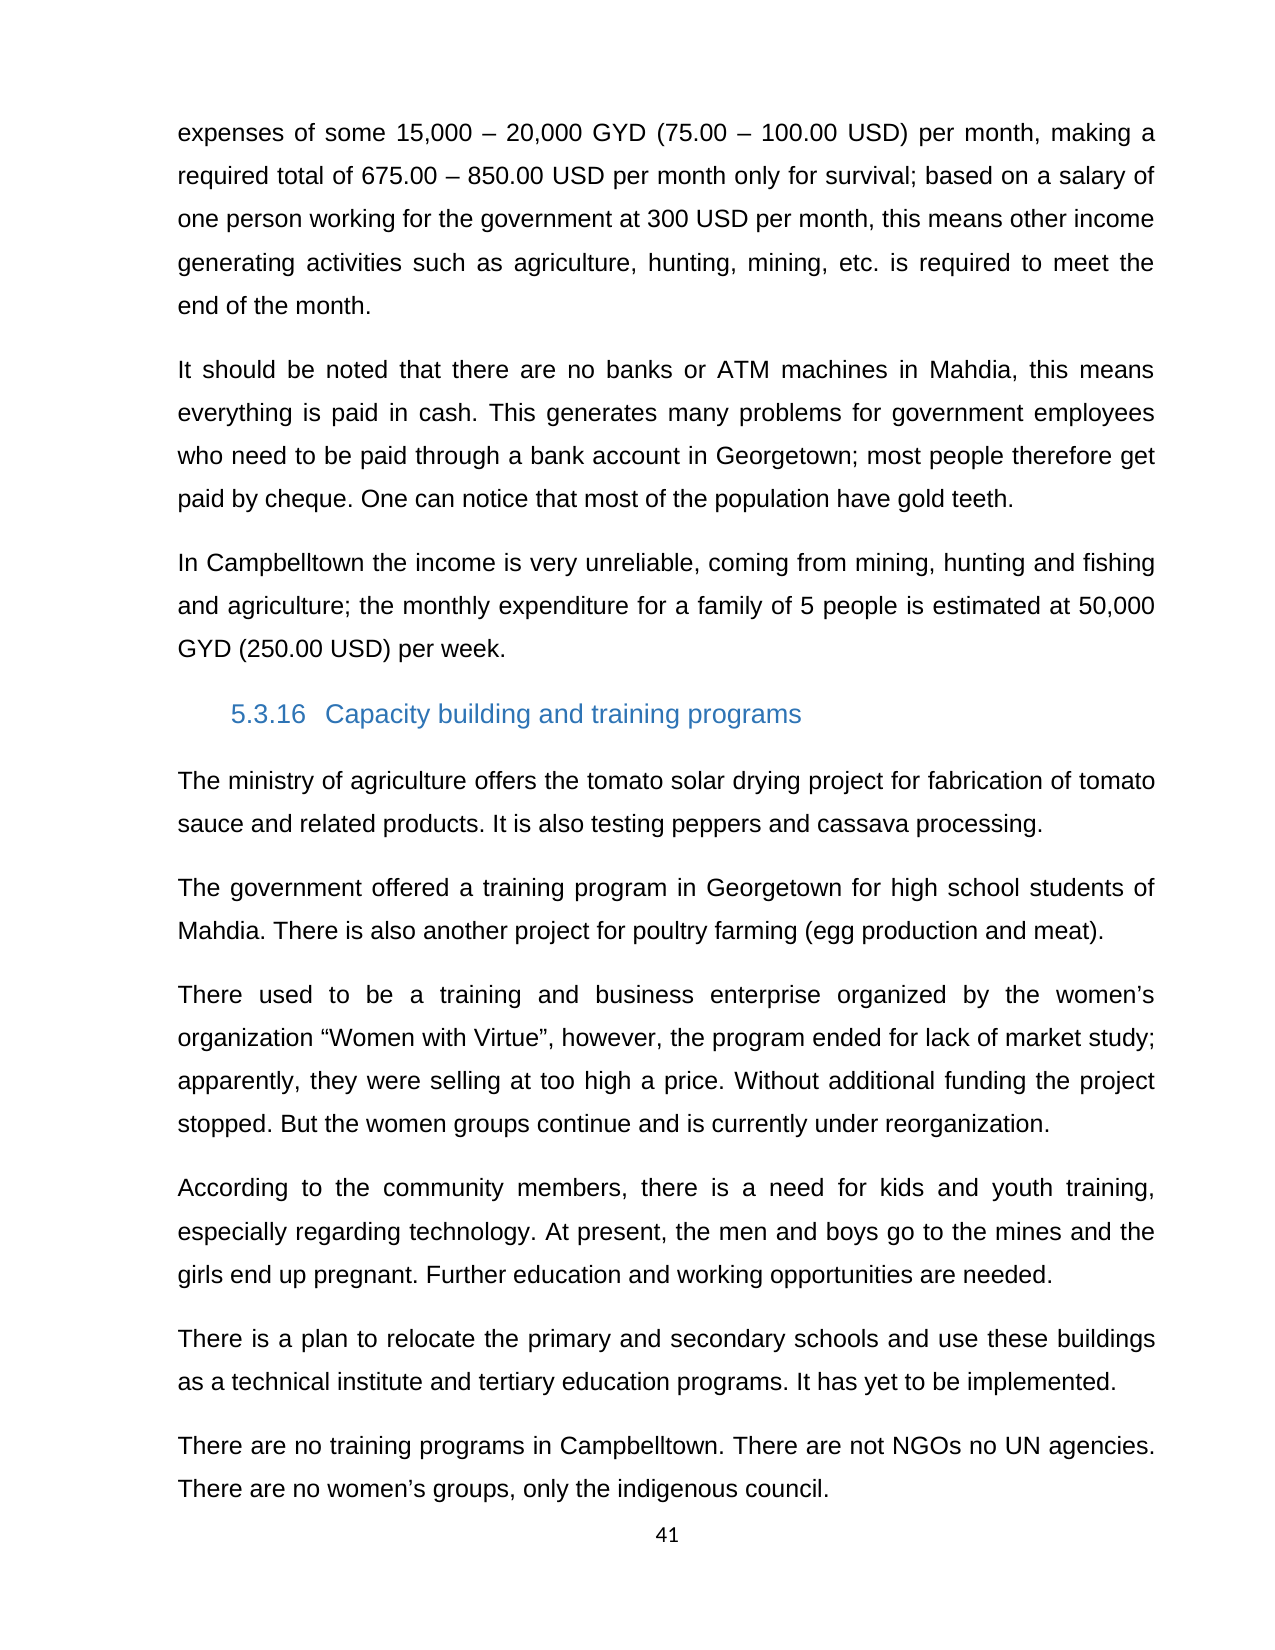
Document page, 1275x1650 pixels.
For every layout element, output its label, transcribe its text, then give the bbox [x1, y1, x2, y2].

text There are no training programs in Campbelltown. There are not NGOs no UN agencies. There are no women’s groups, only the indigenous council. [177, 1431, 1157, 1502]
subtitle Capacity building and training programs [231, 698, 1157, 729]
text It should be noted that there are no banks or ATM machines in Mahdia, this means everything is paid in cash. This generates many problems for government employees who need to be paid through a bank account in Georgetown; most people therefore get paid by cheque. One can notice that most of the population have gold teeth. [177, 354, 1157, 513]
text The ministry of agriculture offers the tomato solar drying project for fabrication of tomato sauce and related products. It is also testing peppers and cassava processing. [177, 766, 1157, 838]
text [177, 118, 1157, 319]
text There is a plan to relocate the primary and secondary schools and use these buildings as a technical institute and tertiary education programs. It has yet to be implemented. [177, 1323, 1157, 1395]
text According to the community members, there is a need for kids and youth training, especially regarding technology. At present, the men and boys go to the mines and the girls end up pregnant. Further education and working opportunities are needed. [177, 1173, 1157, 1288]
text There used to be a training and business enterprise organized by the women’s organization “Women with Virtue”, however, the program ended for lack of market study; apparently, they were selling at too high a price. Without additional funding the project stopped. But the women groups continue and is currently under reorganization. [177, 980, 1157, 1138]
text The government offered a training program in Georgetown for high school students of Mahdia. There is also another project for poultry farming (egg production and meat). [177, 873, 1157, 945]
text In Campbelltown the income is very unreliable, coming from mining, hunting and fishing and agriculture; the monthly expenditure for a family of 5 people is estimated at 50,000 GYD (250.00 USD) per week. [177, 548, 1157, 663]
